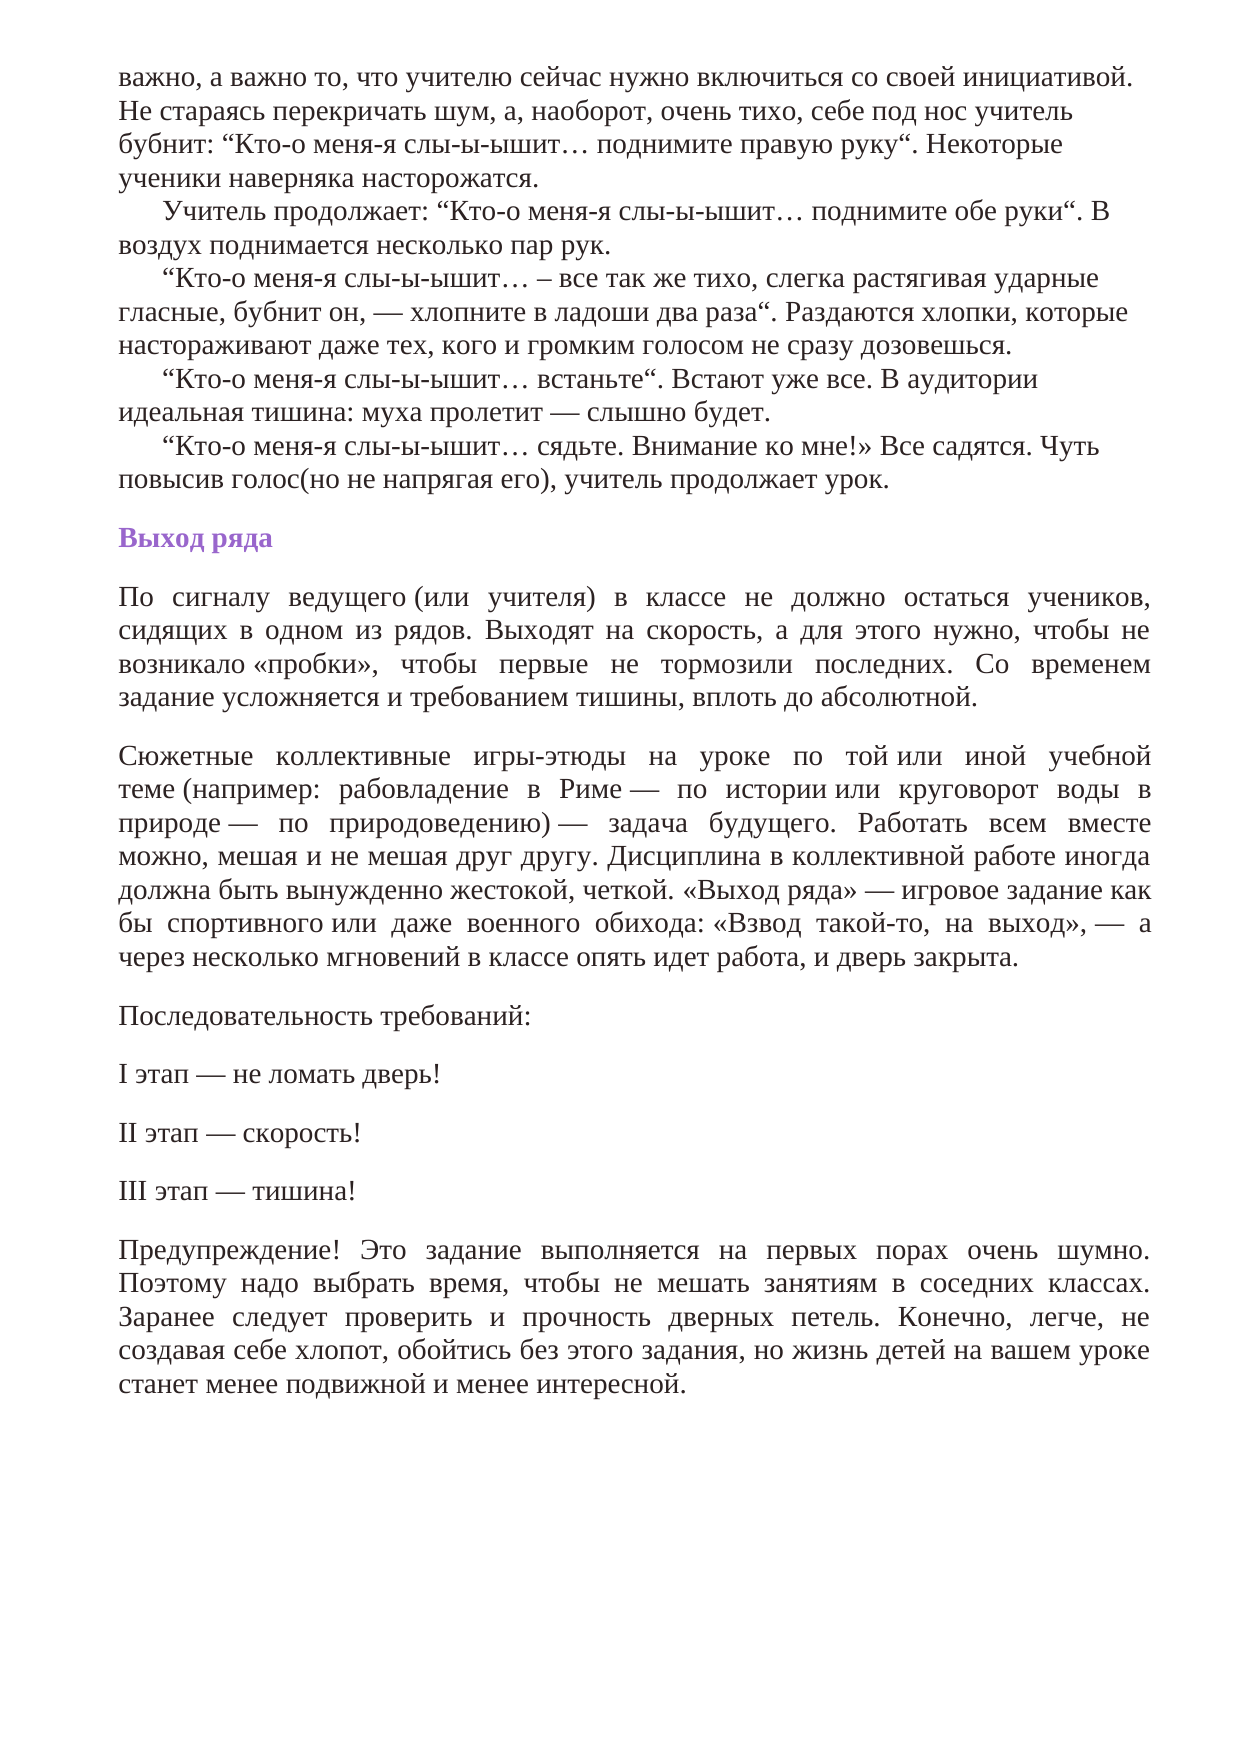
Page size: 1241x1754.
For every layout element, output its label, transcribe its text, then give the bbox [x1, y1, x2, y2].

text По сигналу ведущего (или учителя) в классе не должно остаться учеников, сидящих в одном из рядов. Выходят на скорость, а для этого нужно, чтобы не возникало «пробки», чтобы первые не тормозили последних. Со временем задание усложняется и требованием тишины, вплоть до абсолютной. [118, 579, 1152, 713]
text Выход ряда [118, 520, 1152, 554]
text Последовательность требований: [118, 998, 1152, 1031]
text Сюжетные коллективные игры-этюды на уроке по той или иной учебной теме (например: рабовладение в Риме — по истории или круговорот воды в природе — по природоведению) — задача будущего. Работать всем вместе можно, мешая и не мешая друг другу. Дисциплина в коллективной работе иногда должна быть вынужденно жестокой, четкой. «Выход ряда» — игровое задание как бы спортивного или даже военного обихода: «Взвод такой-то, на выход», — а через несколько мгновений в классе опять идет работа, и дверь закрыта. [118, 738, 1152, 973]
text II этап — скорость! [118, 1115, 1152, 1148]
text III этап — тишина! [118, 1173, 1152, 1207]
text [118, 59, 1152, 495]
text Предупреждение! Это задание выполняется на первых порах очень шумно. Поэтому надо выбрать время, чтобы не мешать занятиям в соседних классах. Заранее следует проверить и прочность дверных петель. Конечно, легче, не создавая себе хлопот, обойтись без этого задания, но жизнь детей на вашем уроке станет менее подвижной и менее интересной. [118, 1232, 1152, 1399]
text I этап — не ломать дверь! [118, 1056, 1152, 1090]
